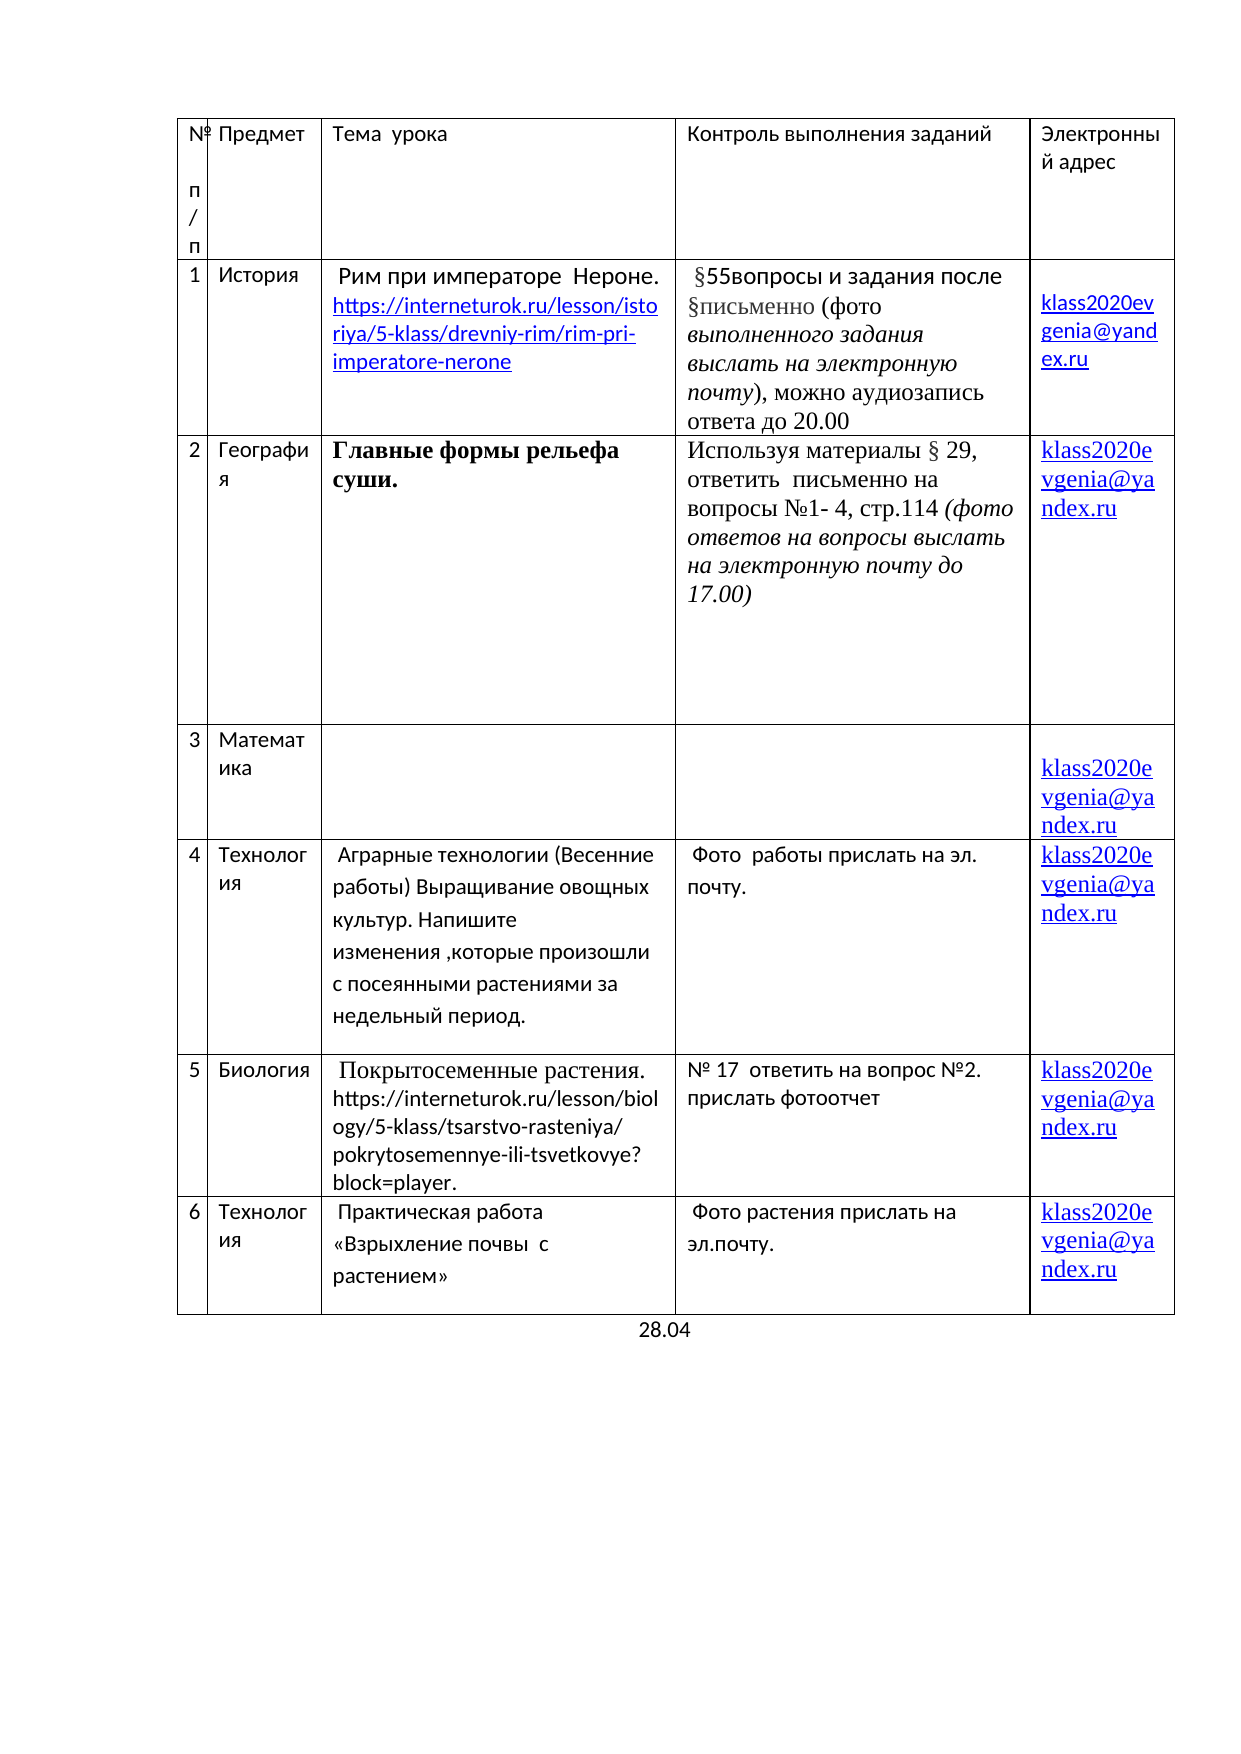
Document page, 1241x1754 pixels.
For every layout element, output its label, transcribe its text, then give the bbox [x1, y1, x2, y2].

table_cell Главные формы рельефа суши. [322, 436, 675, 724]
table_cell Технология [208, 840, 321, 1054]
table_cell География [208, 436, 321, 724]
table_cell 4 [178, 840, 207, 1054]
table_cell klass2020evgenia@yandex.ru [1031, 436, 1174, 724]
table_cell §55вопросы и задания после §письменно (фото выполненного задания выслать на электронную почту), можно аудиозапись ответа до 20.00 [676, 260, 1029, 434]
table_cell Рим при императоре Нероне. https://interneturok.ru/lesson/istoriya/5-klass/drevniy-rim/rim-pri-imperatore-nerone [322, 260, 675, 434]
table_cell klass2020evgenia@yandex.ru [1031, 840, 1174, 1054]
table_cell № 17 ответить на вопрос №2. прислать фотоотчет [676, 1055, 1029, 1196]
table_cell 5 [178, 1055, 207, 1196]
table_cell Математика [208, 725, 321, 839]
text 28.04 [177, 1315, 1152, 1343]
table_header Контроль выполнения заданий [676, 119, 1029, 259]
table_cell История [208, 260, 321, 434]
table_cell [676, 725, 1029, 839]
table_cell klass2020evgenia@yandex.ru [1031, 1055, 1174, 1196]
table_cell klass2020evgenia@yandex.ru [1031, 725, 1174, 839]
table_header № п/п [178, 119, 207, 259]
table_cell 1 [178, 260, 207, 434]
table_cell Биология [208, 1055, 321, 1196]
table_cell 2 [178, 436, 207, 724]
table_header Электронный адрес [1031, 119, 1174, 259]
table_cell Технология [208, 1197, 321, 1314]
table_cell Используя материалы § 29, ответить письменно на вопросы №1- 4, стр.114 (фото ответов на вопросы выслать на электронную почту до 17.00) [676, 436, 1029, 724]
table_cell klass2020evgenia@yandex.ru [1031, 1197, 1174, 1314]
table_cell Аграрные технологии (Весенние работы) Выращивание овощных культур. Напишите изменения ,которые произошли с посеянными растениями за недельный период. [322, 840, 675, 1054]
table_header Тема урока [322, 119, 675, 259]
table_cell klass2020evgenia@yandex.ru [1031, 260, 1174, 434]
table_header Предмет [208, 119, 321, 259]
table_cell 3 [178, 725, 207, 839]
table_cell Фото работы прислать на эл. почту. [676, 840, 1029, 1054]
table_cell Практическая работа «Взрыхление почвы с растением» [322, 1197, 675, 1314]
table_cell Фото растения прислать на эл.почту. [676, 1197, 1029, 1314]
table_cell [322, 725, 675, 839]
table_cell Покрытосеменные растения. https://interneturok.ru/lesson/biology/5-klass/tsarstvo-rasteniya/pokrytosemennye-ili-tsvetkovye?block=player. [322, 1055, 675, 1196]
table_cell 6 [178, 1197, 207, 1314]
